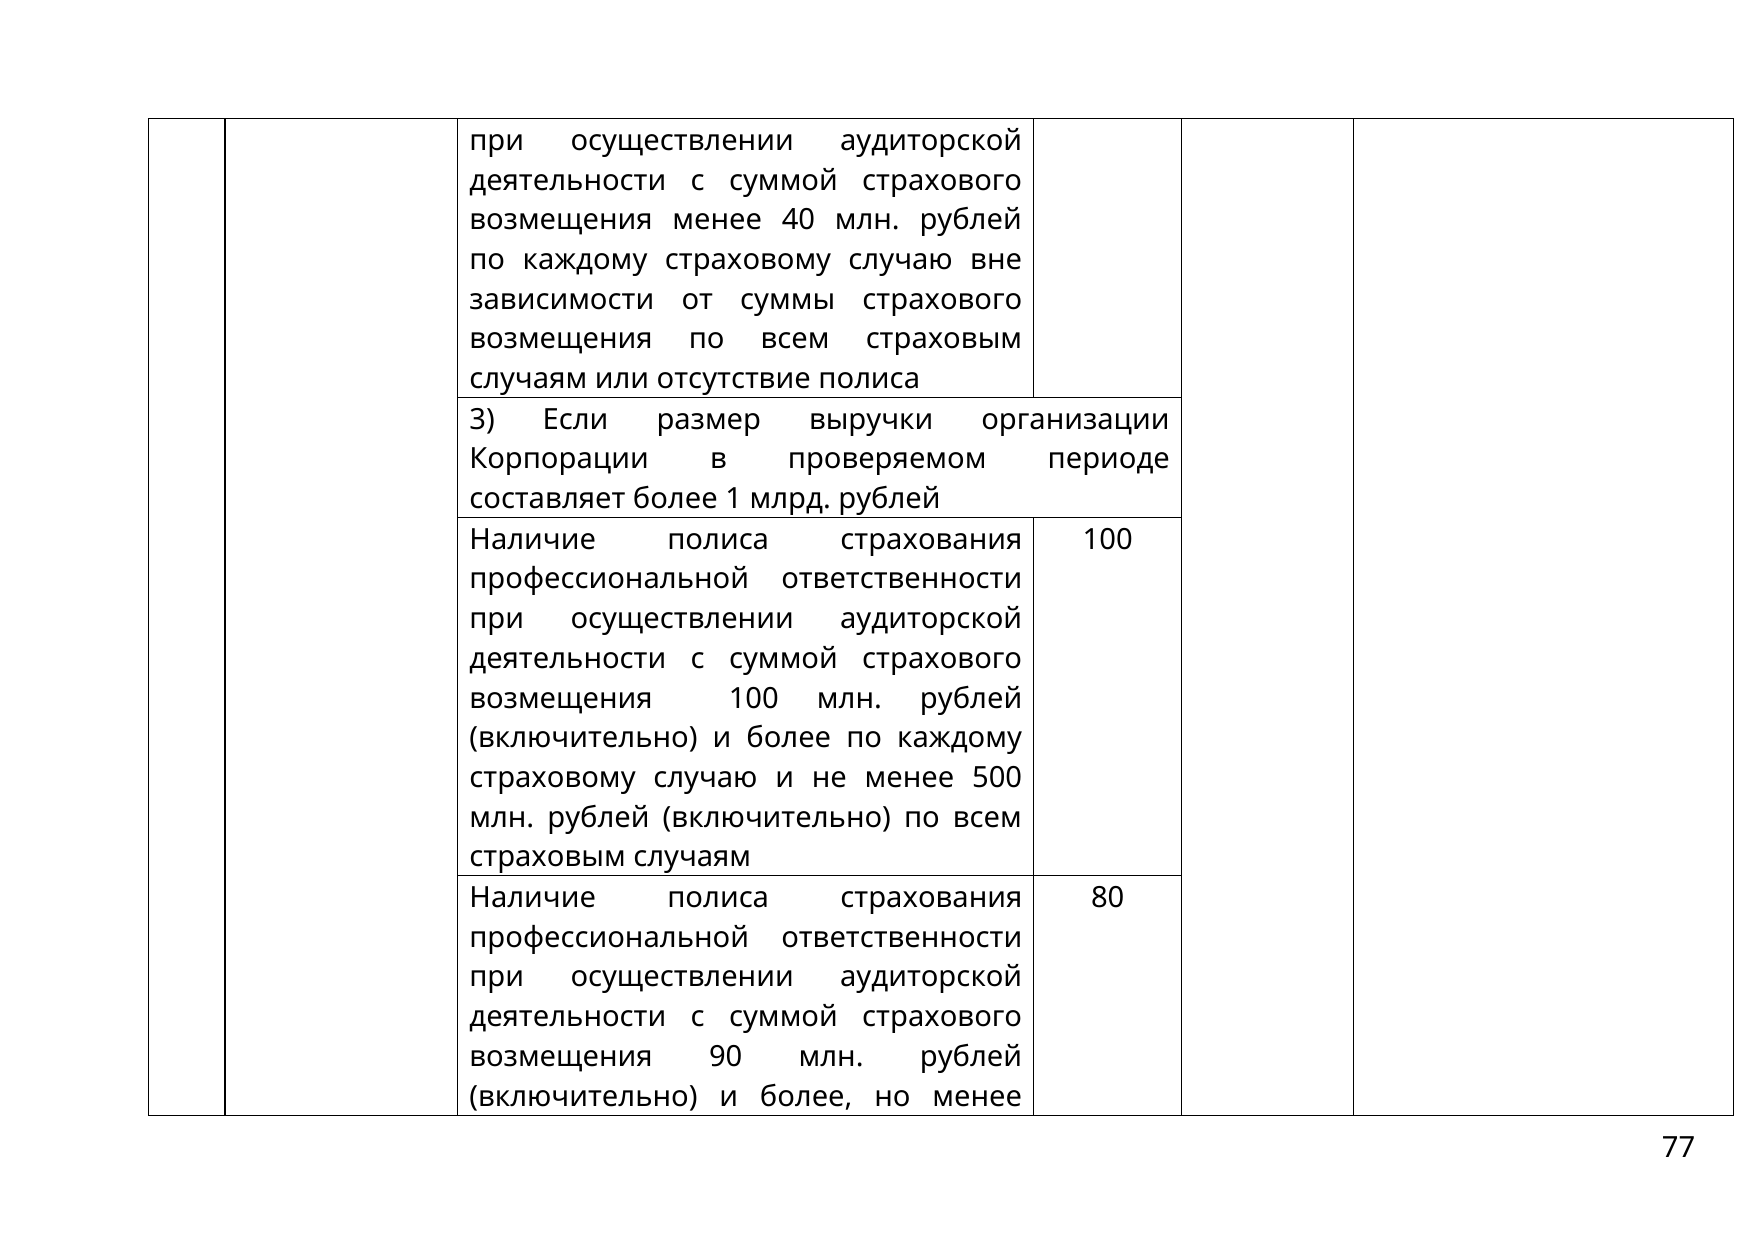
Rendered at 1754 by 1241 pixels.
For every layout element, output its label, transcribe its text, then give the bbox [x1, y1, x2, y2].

table_cell 100 [1034, 518, 1181, 875]
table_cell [458, 876, 1033, 1114]
table_cell 3) Если размер выручки организации Корпорации в проверяемом периоде составляет более 1 млрд. рублей [458, 398, 1181, 517]
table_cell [458, 119, 1033, 397]
table_cell Наличие полиса страхования профессиональной ответственности при осуществлении аудиторской деятельности с суммой страхового возмещения 100 млн. рублей (включительно) и более по каждому страховому случаю и не менее 500 млн. рублей (включительно) по всем страховым случаям [458, 518, 1033, 875]
table_cell 0 [1034, 119, 1181, 397]
table_cell 80 [1034, 876, 1181, 1114]
